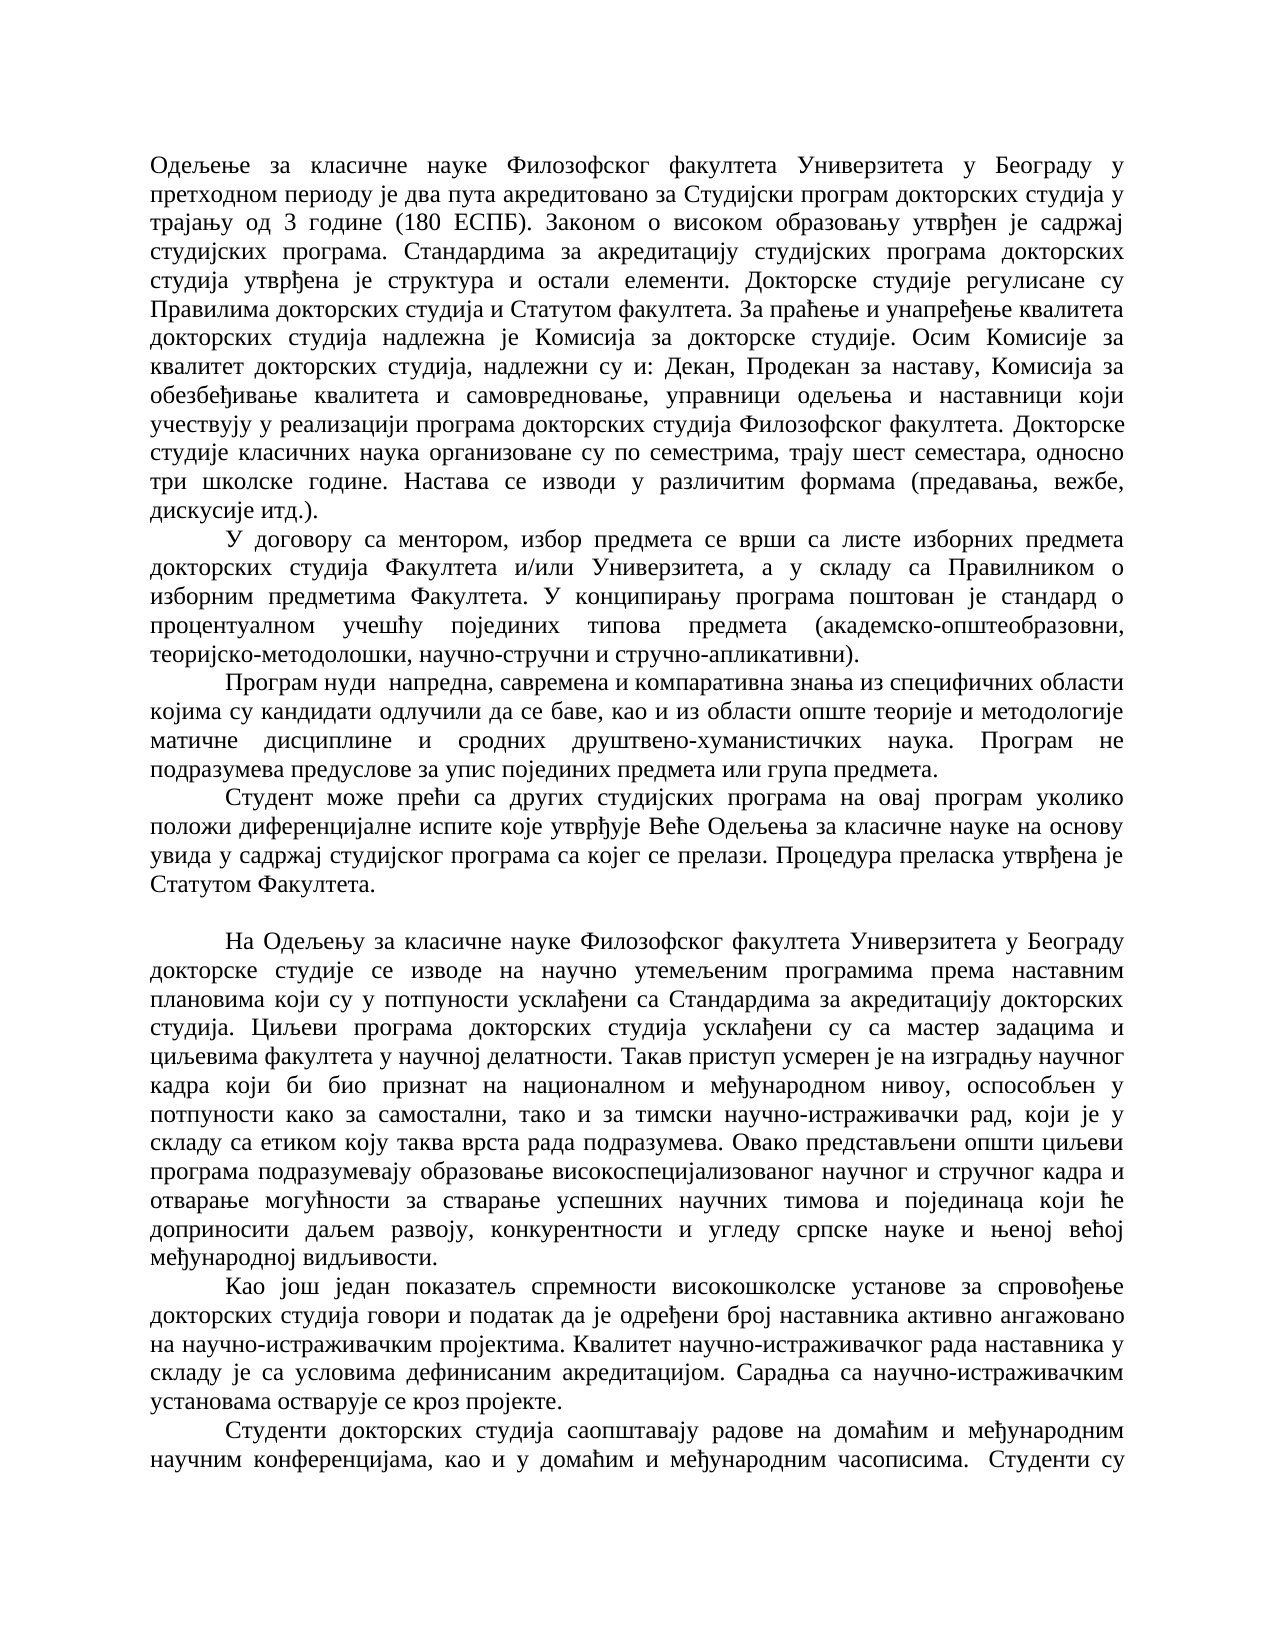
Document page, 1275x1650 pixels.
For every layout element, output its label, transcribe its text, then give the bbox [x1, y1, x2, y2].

text Одељење за класичне науке Филозофског факултета Универзитета у Београду у претходном периоду је два пута акредитовано за Студијски програм докторских студија у трајању од 3 године (180 ЕСПБ). Законом о високом образовању утврђен је садржај студијских програма. Стандардима за акредитацију студијских програма докторских студија утврђена је структура и остали елементи. Докторске студије регулисане су Правилима докторских студија и Статутом факултета. За праћење и унапређење квалитета докторских студија надлежна је Комисија за докторске студије. Осим Комисије за квалитет докторских студија, надлежни су и: Декан, Продекан за наставу, Комисија за обезбеђивање квалитета и самовредновање, управници одељења и наставници који учествују у реализацији програма докторских студија Филозофског факултета. Докторске студије класичних наука организоване су по семестрима, трају шест семестара, односно три школске године. Настава се изводи у различитим формама (предавања, вежбе, дискусије итд.). [150, 150, 1125, 524]
text На Одељењу за класичне науке Филозофског факултета Универзитета у Београду докторске студије се изводе на научно утемељеним програмима према наставним плановима који су у потпуности усклађени са Стандардима за акредитацију докторских студија. Циљеви програма докторских студија усклађени су са мастер задацима и циљевима факултета у научној делатности. Такав приступ усмерен је на изградњу научног кадра који би био признат на националном и међународном нивоу, оспособљен у потпуности како за самостални, тако и за тимски научно-истраживачки рад, који је у складу са етиком коју таква врста рада подразумева. Овако представљени општи циљеви програма подразумевају образовање високоспецијализованог научног и стручног кадра и отварање могућности за стварање успешних научних тимова и појединаца који ће доприносити даљем развоју, конкурентности и угледу српске науке и њеној већој међународној видљивости. [150, 926, 1125, 1271]
text Као још један показатељ спремности високошколске установе за спровођење докторских студија говори и податак да је одређени број наставника активно ангажовано на научно-истраживачким пројектима. Квалитет научно-истраживачког рада наставника у складу је са условима дефинисаним акредитацијом. Сарадња са научно-истраживачким установама остварује се кроз пројекте. [150, 1271, 1125, 1415]
text Програм нуди напредна, савремена и компаративна знања из специфичних области којима су кандидати одлучили да се баве, као и из области опште теорије и методологије матичне дисциплине и сродних друштвено-хуманистичких наука. Програм не подразумева предуслове за упис појединих предмета или група предмета. [150, 667, 1125, 782]
text У договору са ментором, избор предмета се врши са листе изборних предмета докторских студија Факултета и/или Универзитета, а у складу са Правилником о изборним предметима Факултета. У конципирању програма поштован је стандард о процентуалном учешћу појединих типова предмета (академско-општеобразовни, теоријско-методолошки, научно-стручни и стручно-апликативни). [150, 524, 1125, 667]
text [150, 1415, 1125, 1472]
text Студент може прећи са других студијских програма на овај програм уколико положи диференцијалне испите које утврђује Веће Одељења за класичне науке на основу увида у садржај студијског програма са којег се прелази. Процедура преласка утврђена је Статутом Факултета. [150, 782, 1125, 897]
